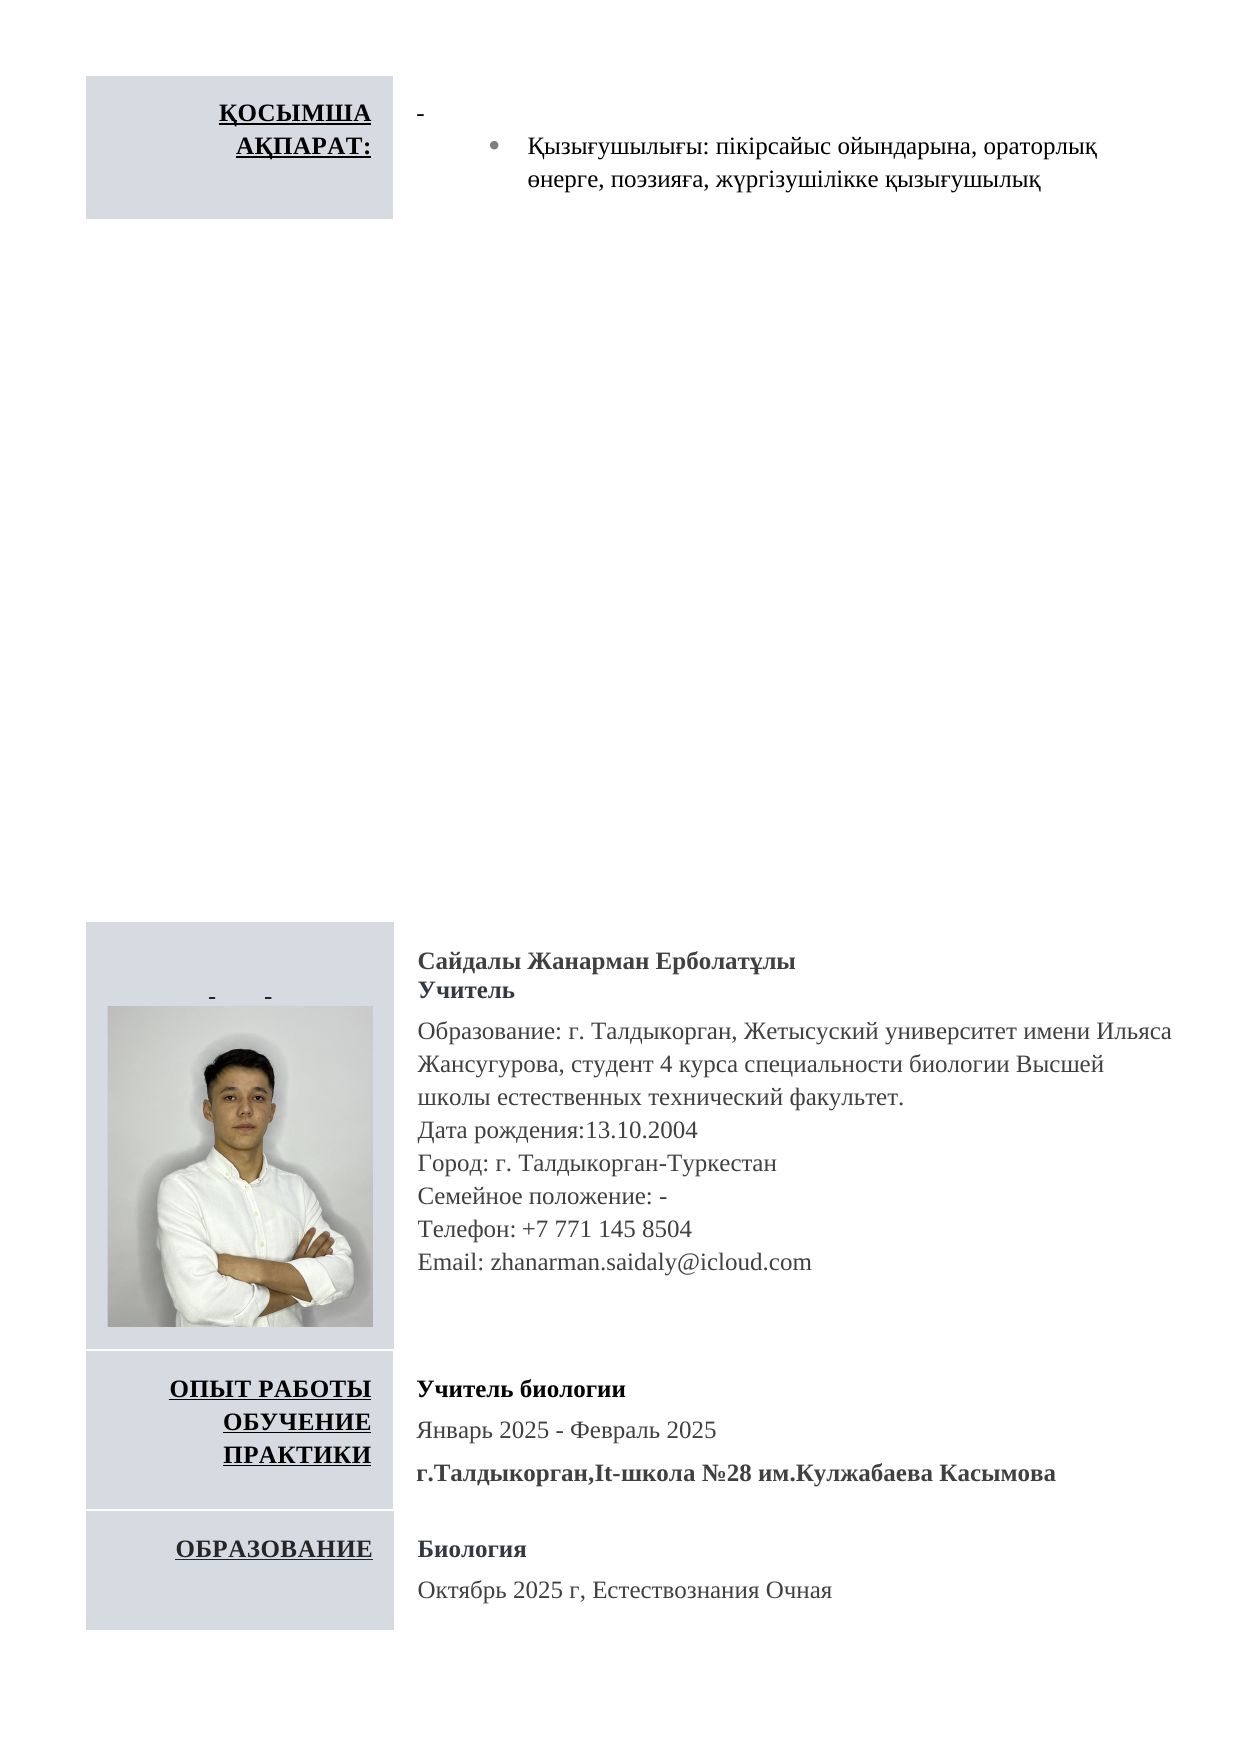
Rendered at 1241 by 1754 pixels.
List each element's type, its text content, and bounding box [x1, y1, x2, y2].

table_cell ОПЫТ РАБОТЫ ОБУЧЕНИЕ ПРАКТИКИ [86, 1351, 393, 1509]
table_header Сайдалы Жанарман Ерболатұлы Учитель Образование: г. Талдыкорган, Жетысуский университет имени Ильяса Жансугурова, студент 4 курса специальности биологии Высшей школы естественных технический факультет. Дата рождения:13.10.2004 Город: г. Талдыкорган-Туркестан Семейное положение: - Телефон: +7 771 145 8504 Email: zhanarman.saidaly@icloud.com [396, 924, 1194, 1349]
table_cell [396, 1511, 1194, 1630]
table_cell Учитель биологии Январь 2025 - Февраль 2025 г.Талдыкорган,It-школа №28 им.Кулжабаева Касымова [395, 1351, 1194, 1509]
table_cell ҚОСЫМША АҚПАРАТ: [86, 76, 393, 219]
table_header [86, 922, 394, 1349]
table_cell - Қызығушылығы: пікірсайыс ойындарына, ораторлық өнерге, поэзияға, жүргізушілікке қызығушылық [395, 76, 1194, 219]
picture [107, 1006, 373, 1327]
table_cell ОБРАЗОВАНИЕ [86, 1511, 394, 1630]
